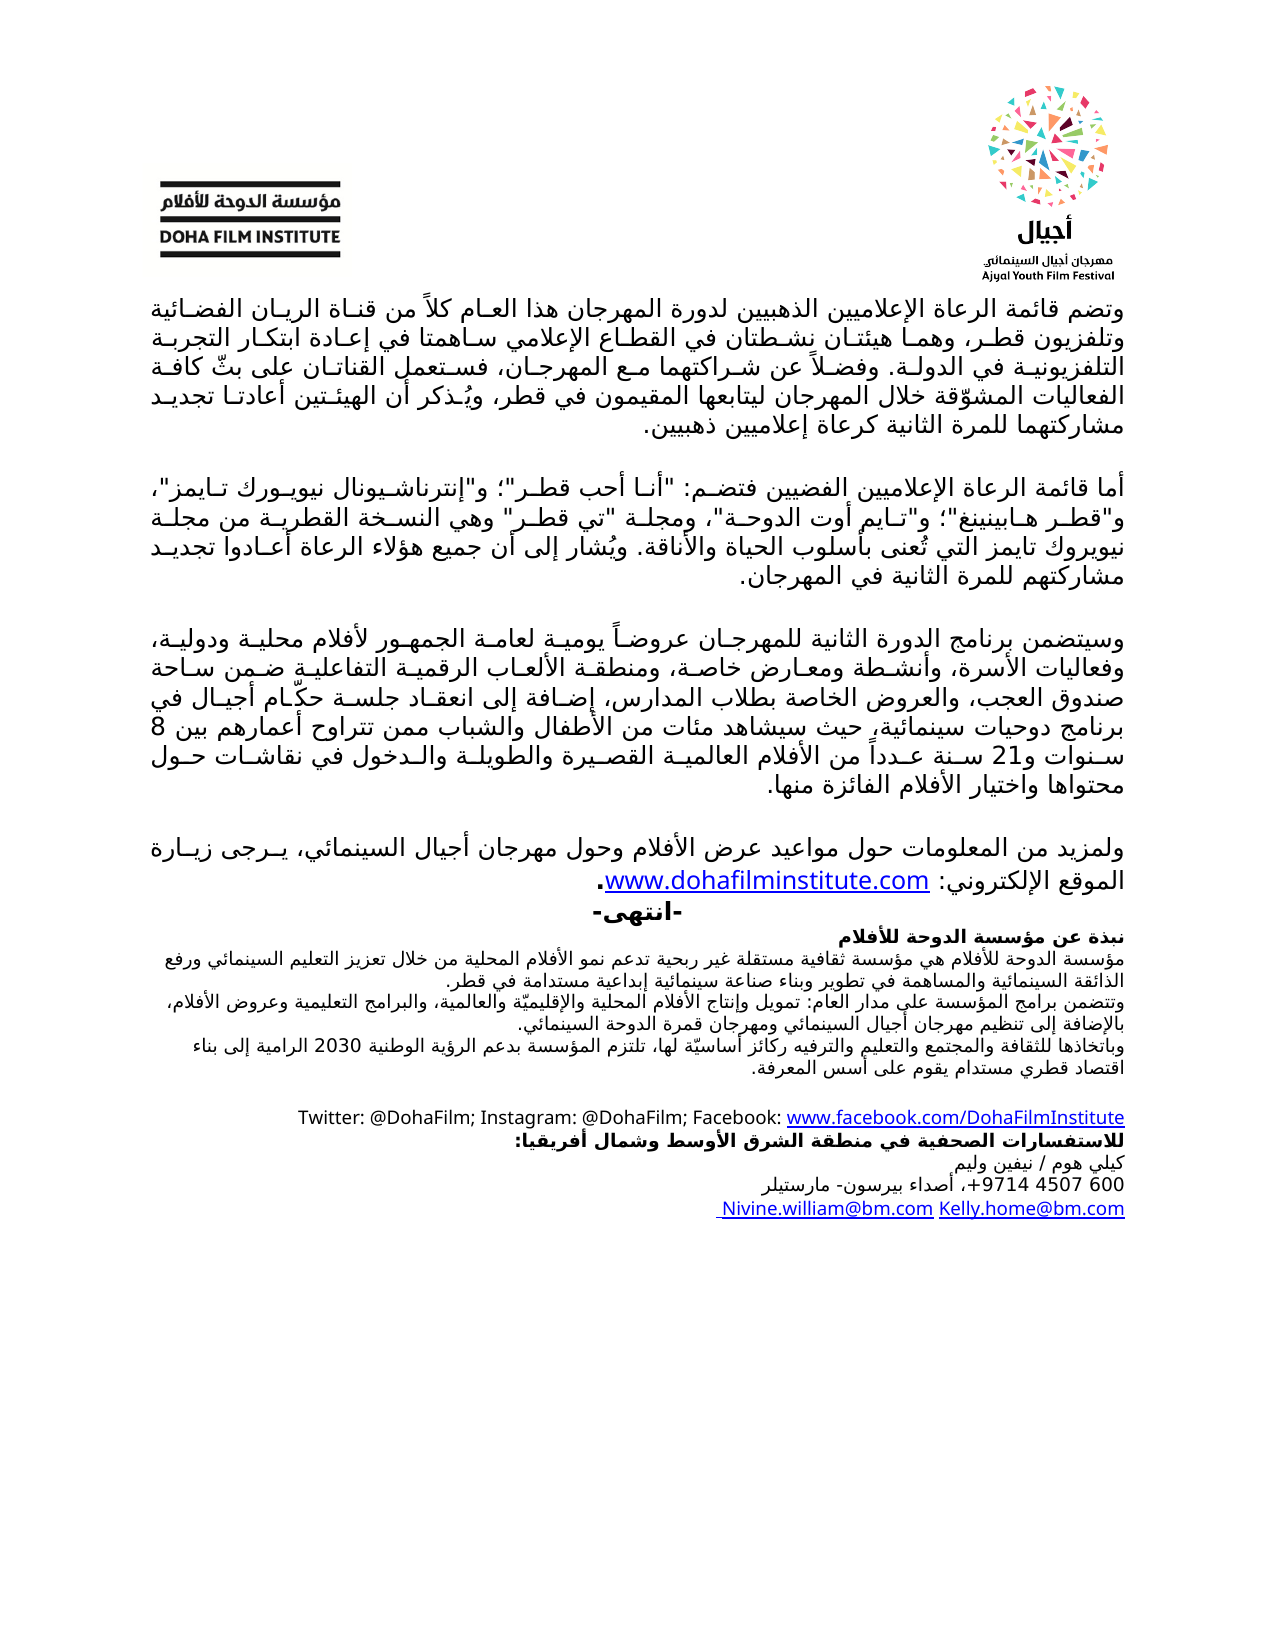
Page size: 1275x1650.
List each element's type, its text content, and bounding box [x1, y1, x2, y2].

text نبذة عن مؤسسة الدوحة للأفلام [150, 926, 1125, 948]
text -انتهى- [150, 897, 1125, 926]
text أما قائمة الرعاة الإعلاميين الفضيين فتضم: "أنا أحب قطر"؛ و"إنترناشيونال نيويورك تايمز"، و"قطر هابينينغ"؛ و"تايم أوت الدوحة"، ومجلة "تي قطر" وهي النسخة القطرية من مجلة نيويروك تايمز التي تُعنى بأسلوب الحياة والأناقة. ويُشار إلى أن جميع هؤلاء الرعاة أعادوا تجديد مشاركتهم للمرة الثانية في المهرجان. [150, 474, 1125, 590]
text كيلي هوم / نيفين وليم [150, 1152, 1125, 1174]
text وتضم قائمة الرعاة الإعلاميين الذهبيين لدورة المهرجان هذا العام كلاً من قناة الريان الفضائية وتلفزيون قطر، وهما هيئتان نشطتان في القطاع الإعلامي ساهمتا في إعادة ابتكار التجربة التلفزيونية في الدولة. وفضلاً عن شراكتهما مع المهرجان، فستعمل القناتان على بثّ كافة الفعاليات المشوّقة خلال المهرجان ليتابعها المقيمون في قطر، ويُذكر أن الهيئتين أعادتا تجديد مشاركتهما للمرة الثانية كرعاة إعلاميين ذهبيين. [150, 294, 1125, 439]
text للاستفسارات الصحفية في منطقة الشرق الأوسط وشمال أفريقيا: [150, 1130, 1125, 1152]
text Nivine.william@bm.com Kelly.home@bm.com [150, 1196, 1125, 1221]
picture [970, 75, 1125, 294]
text مؤسسة الدوحة للأفلام هي مؤسسة ثقافية مستقلة غير ربحية تدعم نمو الأفلام المحلية من خلال تعزيز التعليم السينمائي ورفع الذائقة السينمائية والمساهمة في تطوير وبناء صناعة سينمائية إبداعية مستدامة في قطر. [150, 948, 1125, 991]
text وباتخاذها للثقافة والمجتمع والتعليم والترفيه ركائز أساسيّة لها، تلتزم المؤسسة بدعم الرؤية الوطنية 2030 الرامية إلى بناء اقتصاد قطري مستدام يقوم على أسس المعرفة. [150, 1035, 1125, 1079]
text وسيتضمن برنامج الدورة الثانية للمهرجان عروضاً يومية لعامة الجمهور لأفلام محلية ودولية، وفعاليات الأسرة، وأنشطة ومعارض خاصة، ومنطقة الألعاب الرقمية التفاعلية ضمن ساحة صندوق العجب، والعروض الخاصة بطلاب المدارس، إضافة إلى انعقاد جلسة حكّام أجيال في برنامج دوحيات سينمائية، حيث سيشاهد مئات من الأطفال والشباب ممن تتراوح أعمارهم بين 8 سنوات و21 سنة عدداً من الأفلام العالمية القصيرة والطويلة والدخول في نقاشات حول محتواها واختيار الأفلام الفائزة منها. [150, 624, 1125, 799]
text ولمزيد من المعلومات حول مواعيد عرض الأفلام وحول مهرجان أجيال السينمائي، يرجى زيارة الموقع الإلكتروني: www.dohafilminstitute.com. [150, 833, 1125, 897]
text وتتضمن برامج المؤسسة على مدار العام: تمويل وإنتاج الأفلام المحلية والإقليميّة والعالمية، والبرامج التعليمية وعروض الأفلام، بالإضافة إلى تنظيم مهرجان أجيال السينمائي ومهرجان قمرة الدوحة السينمائي. [150, 991, 1125, 1035]
text Twitter: @DohaFilm; Instagram: @DohaFilm; Facebook: www.facebook.com/DohaFilmInstitute [150, 1104, 1125, 1130]
picture [142, 163, 353, 279]
text 600 4507 9714+، أصداء بيرسون- مارستيلر [150, 1174, 1125, 1196]
